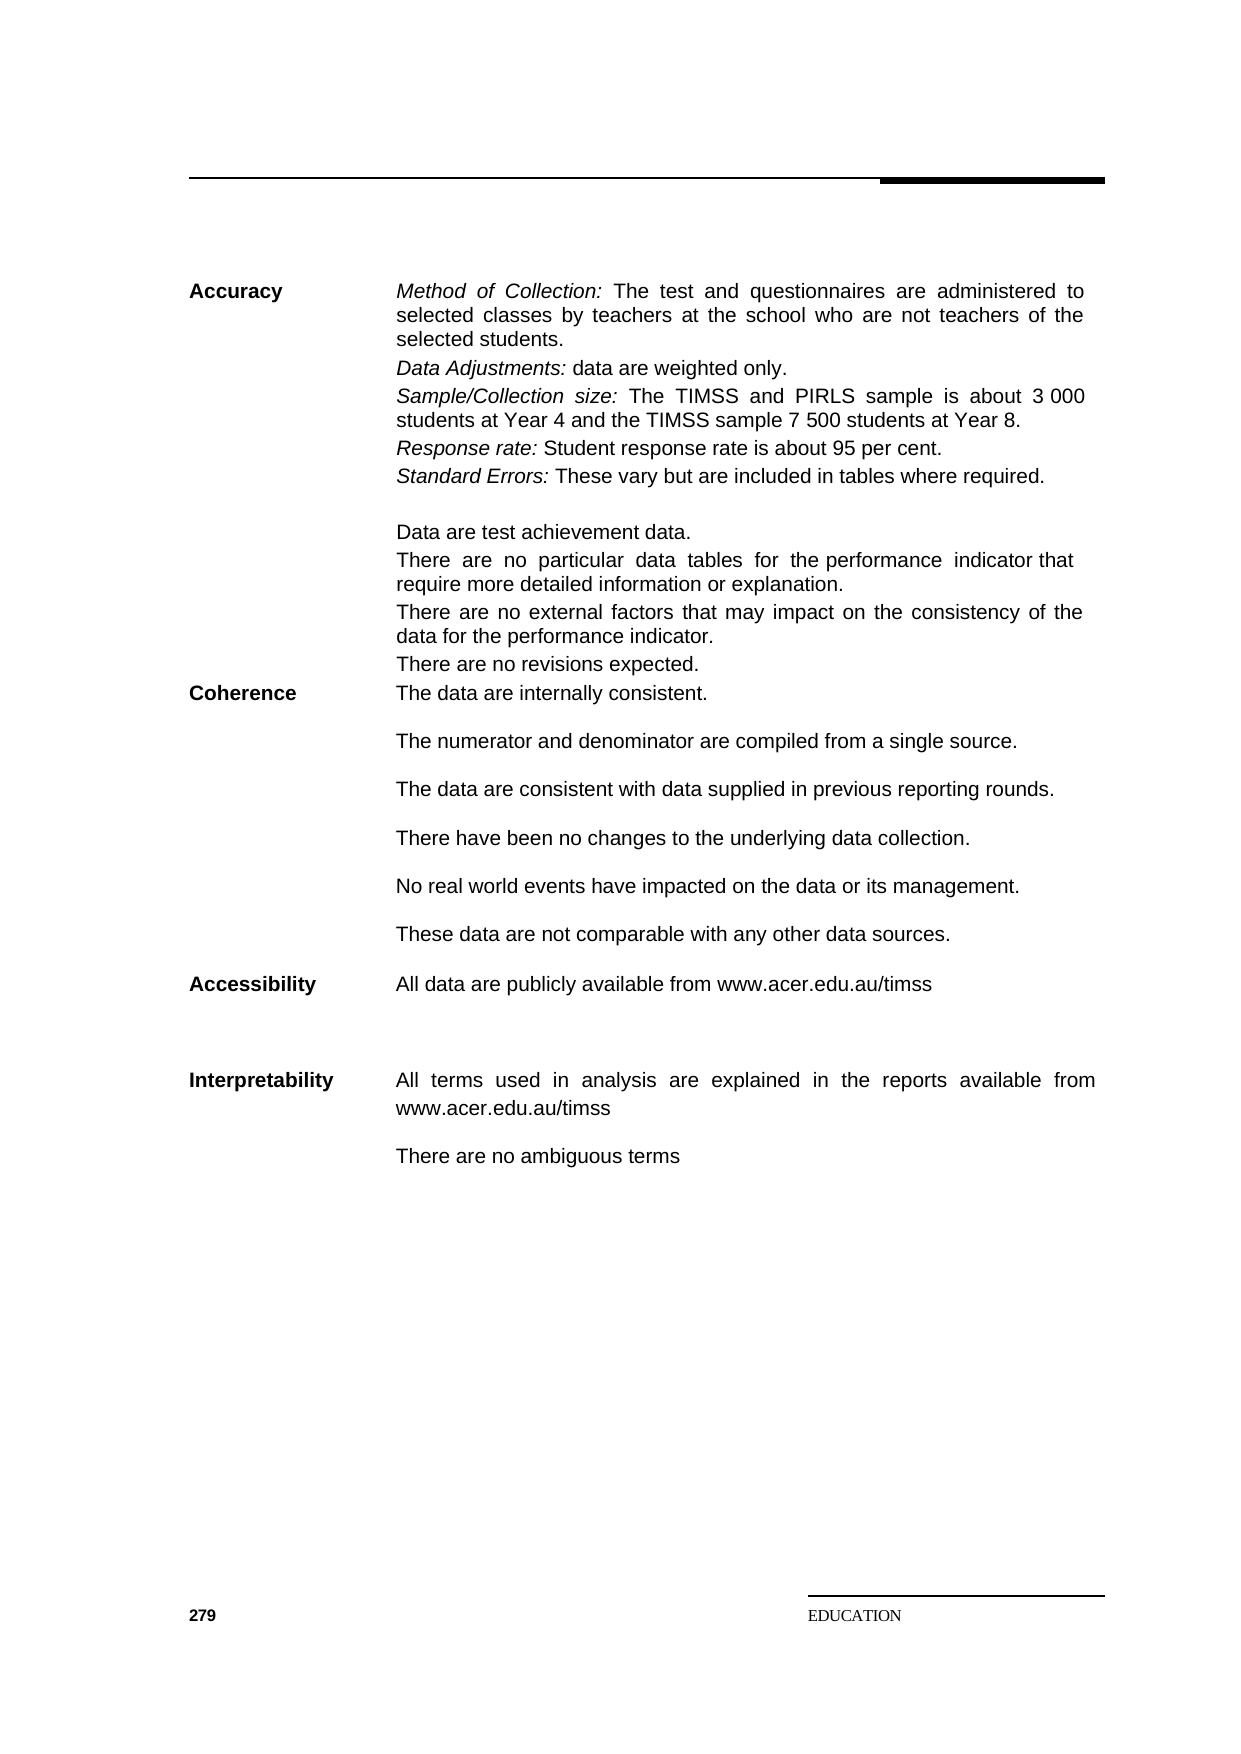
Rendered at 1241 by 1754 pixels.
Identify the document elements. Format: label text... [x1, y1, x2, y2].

table_cell Coherence [178, 680, 384, 971]
table_cell All data are publicly available from www.acer.edu.au/timss [384, 971, 1108, 1068]
table_cell Accessibility [178, 971, 384, 1068]
table_cell Interpretability [178, 1068, 384, 1193]
table_cell Accuracy [178, 279, 384, 680]
table_cell The data are internally consistent. The numerator and denominator are compiled from a single source. The data are consistent with data supplied in previous reporting rounds. There have been no changes to the underlying data collection. No real world events have impacted on the data or its management. These data are not comparable with any other data sources. [384, 680, 1108, 971]
table_cell All terms used in analysis are explained in the reports available from www.acer.edu.au/timss There are no ambiguous terms [384, 1068, 1108, 1193]
table_cell Method of Collection: The test and questionnaires are administered to selected classes by teachers at the school who are not teachers of the selected students. Data Adjustments: data are weighted only. Sample/Collection size: The TIMSS and PIRLS sample is about 3 000 students at Year 4 and the TIMSS sample 7 500 students at Year 8. Response rate: Student response rate is about 95 per cent. Standard Errors: These vary but are included in tables where required. Data are test achievement data. There are no particular data tables for the performance indicator that require more detailed information or explanation. There are no external factors that may impact on the consistency of the data for the performance indicator. There are no revisions expected. [384, 279, 1108, 680]
